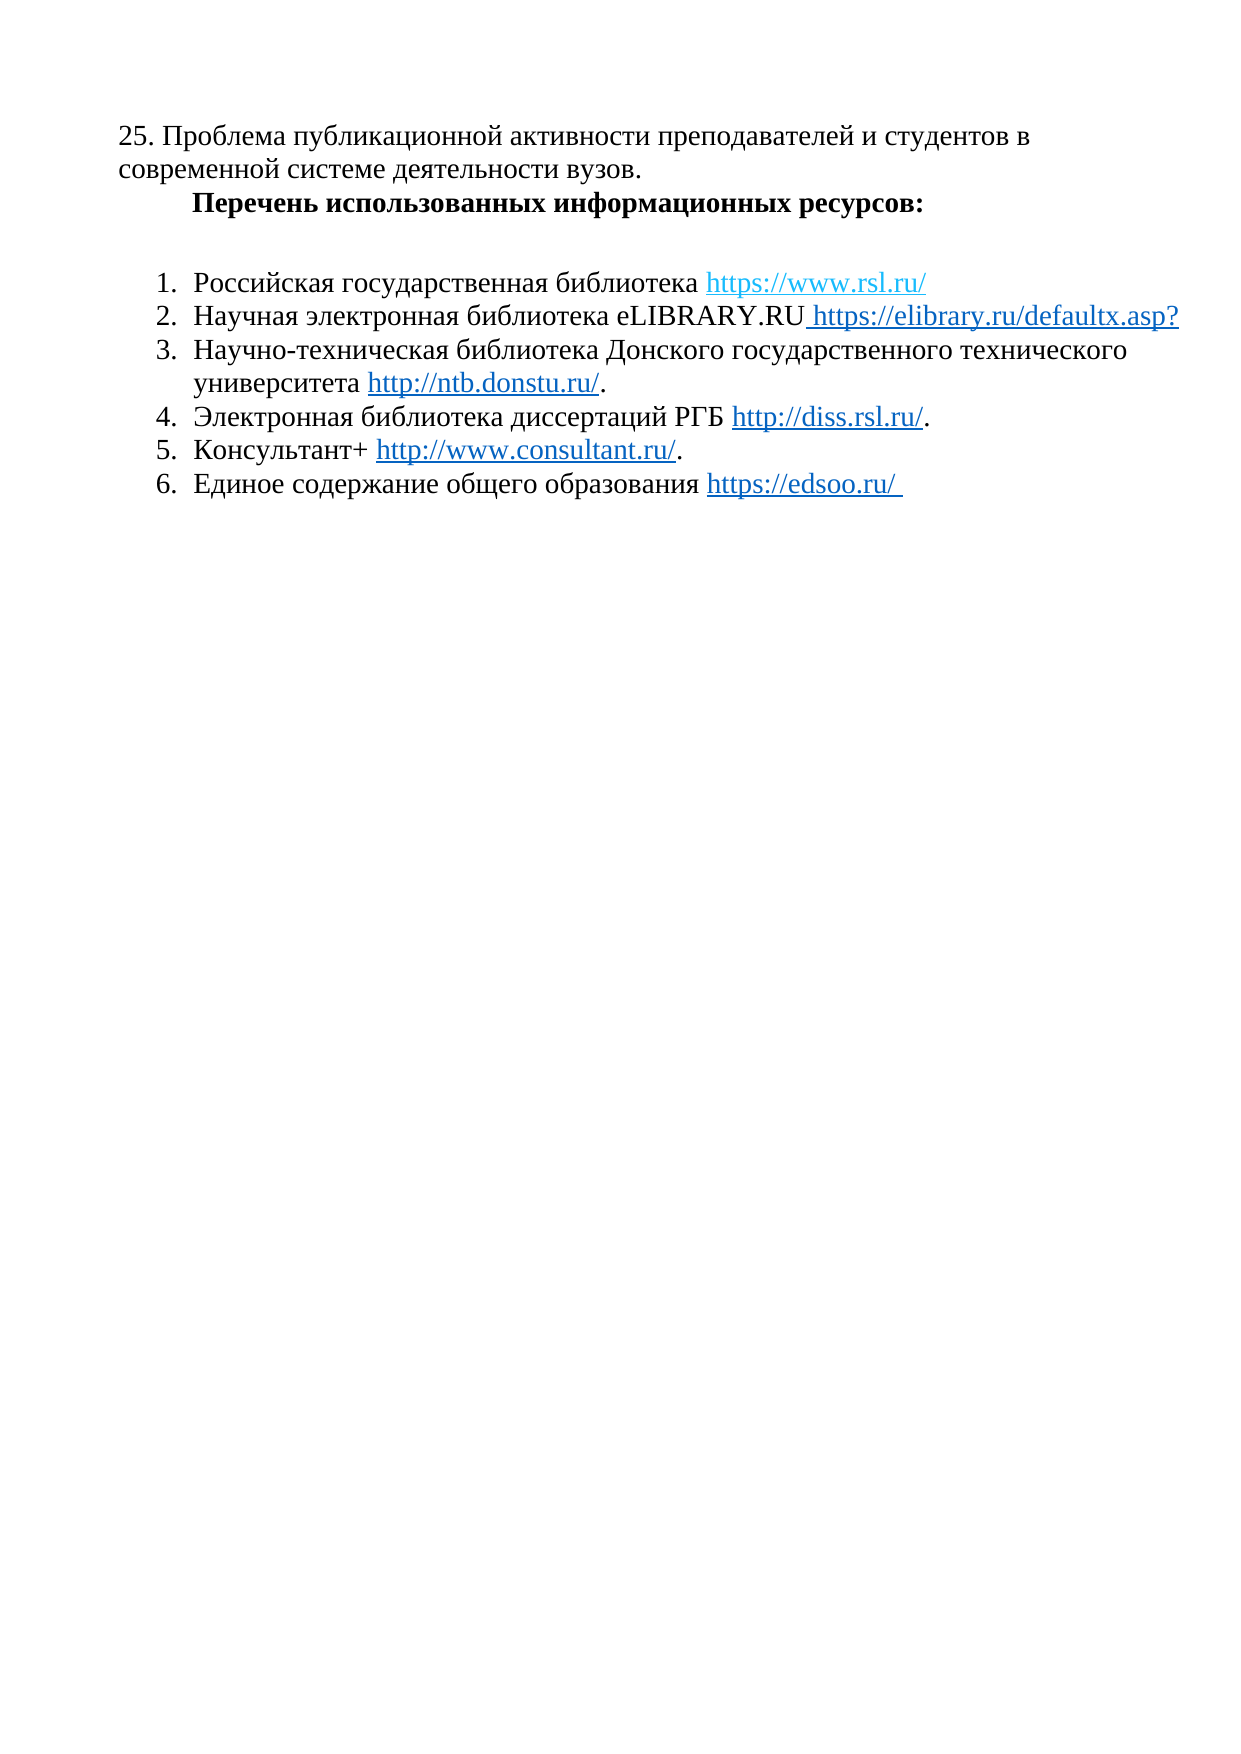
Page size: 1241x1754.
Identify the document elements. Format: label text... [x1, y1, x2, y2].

list Электронная библиотека диссертаций РГБ http://diss.rsl.ru/. [156, 399, 1181, 432]
text Перечень использованных информационных ресурсов: [118, 185, 1181, 219]
list Научно-техническая библиотека Донского государственного технического университета http://ntb.donstu.ru/. [156, 332, 1181, 399]
list Научная электронная библиотека eLIBRARY.RU https://elibrary.ru/defaultx.asp? [156, 298, 1181, 332]
list Консультант+ http://www.consultant.ru/. [156, 432, 1181, 466]
list Единое содержание общего образования https://edsoo.ru/ [177, 466, 1181, 499]
list Российская государственная библиотека https://www.rsl.ru/ [156, 265, 1181, 298]
text 25. Проблема публикационной активности преподавателей и студентов в современной системе деятельности вузов. [118, 118, 1181, 185]
